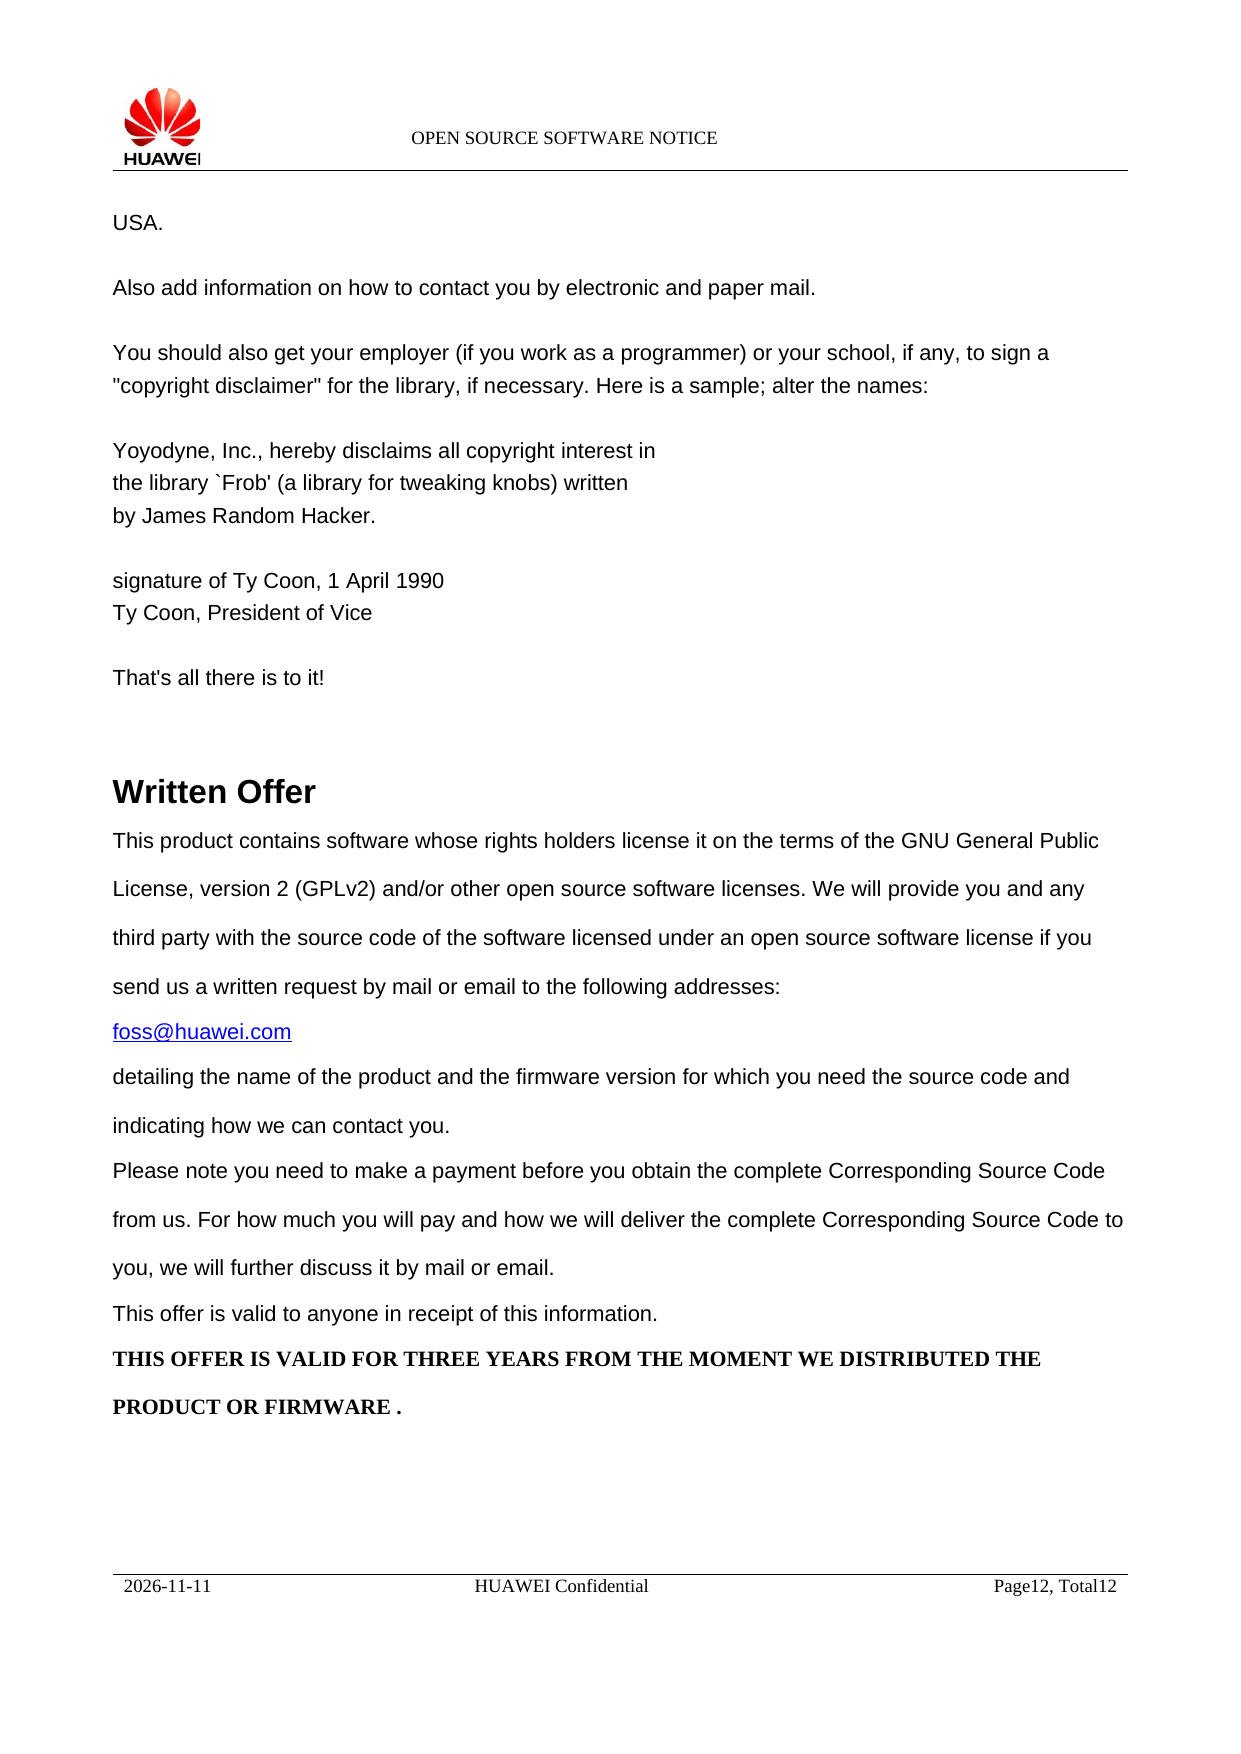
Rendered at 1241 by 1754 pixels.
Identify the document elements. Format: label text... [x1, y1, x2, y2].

picture [124, 88, 201, 165]
text Written Offer [112, 759, 1128, 824]
text signature of Ty Coon, 1 April 1990 [112, 564, 1128, 596]
text Yoyodyne, Inc., hereby disclaims all copyright interest in [112, 434, 1128, 466]
text You should also get your employer (if you work as a programmer) or your school, if any, to sign a "copyright disclaimer" for the library, if necessary. Here is a sample; alter the names: [112, 336, 1128, 401]
text This product contains software whose rights holders license it on the terms of the GNU General Public License, version 2 (GPLv2) and/or other open source software licenses. We will provide you and any third party with the source code of the software licensed under an open source software license if you send us a written request by mail or email to the following addresses: [112, 824, 1128, 1003]
text Please note you need to make a payment before you obtain the complete Corresponding Source Code from us. For how much you will pay and how we will deliver the complete Corresponding Source Code to you, we will further discuss it by mail or email. [112, 1154, 1128, 1284]
text detailing the name of the product and the firmware version for which you need the source code and indicating how we can contact you. [112, 1060, 1128, 1142]
text by James Random Hacker. [112, 499, 1128, 531]
text This offer is valid to anyone in receipt of this information. [112, 1297, 1128, 1329]
text This offer is valid for three years from the moment we distributed the product or firmware . [112, 1342, 1128, 1423]
text Ty Coon, President of Vice [112, 596, 1128, 629]
text Also add information on how to contact you by electronic and paper mail. [112, 271, 1128, 304]
text That's all there is to it! [112, 661, 1128, 694]
text foss@huawei.com [112, 1015, 1128, 1048]
text the library `Frob' (a library for tweaking knobs) written [112, 466, 1128, 499]
